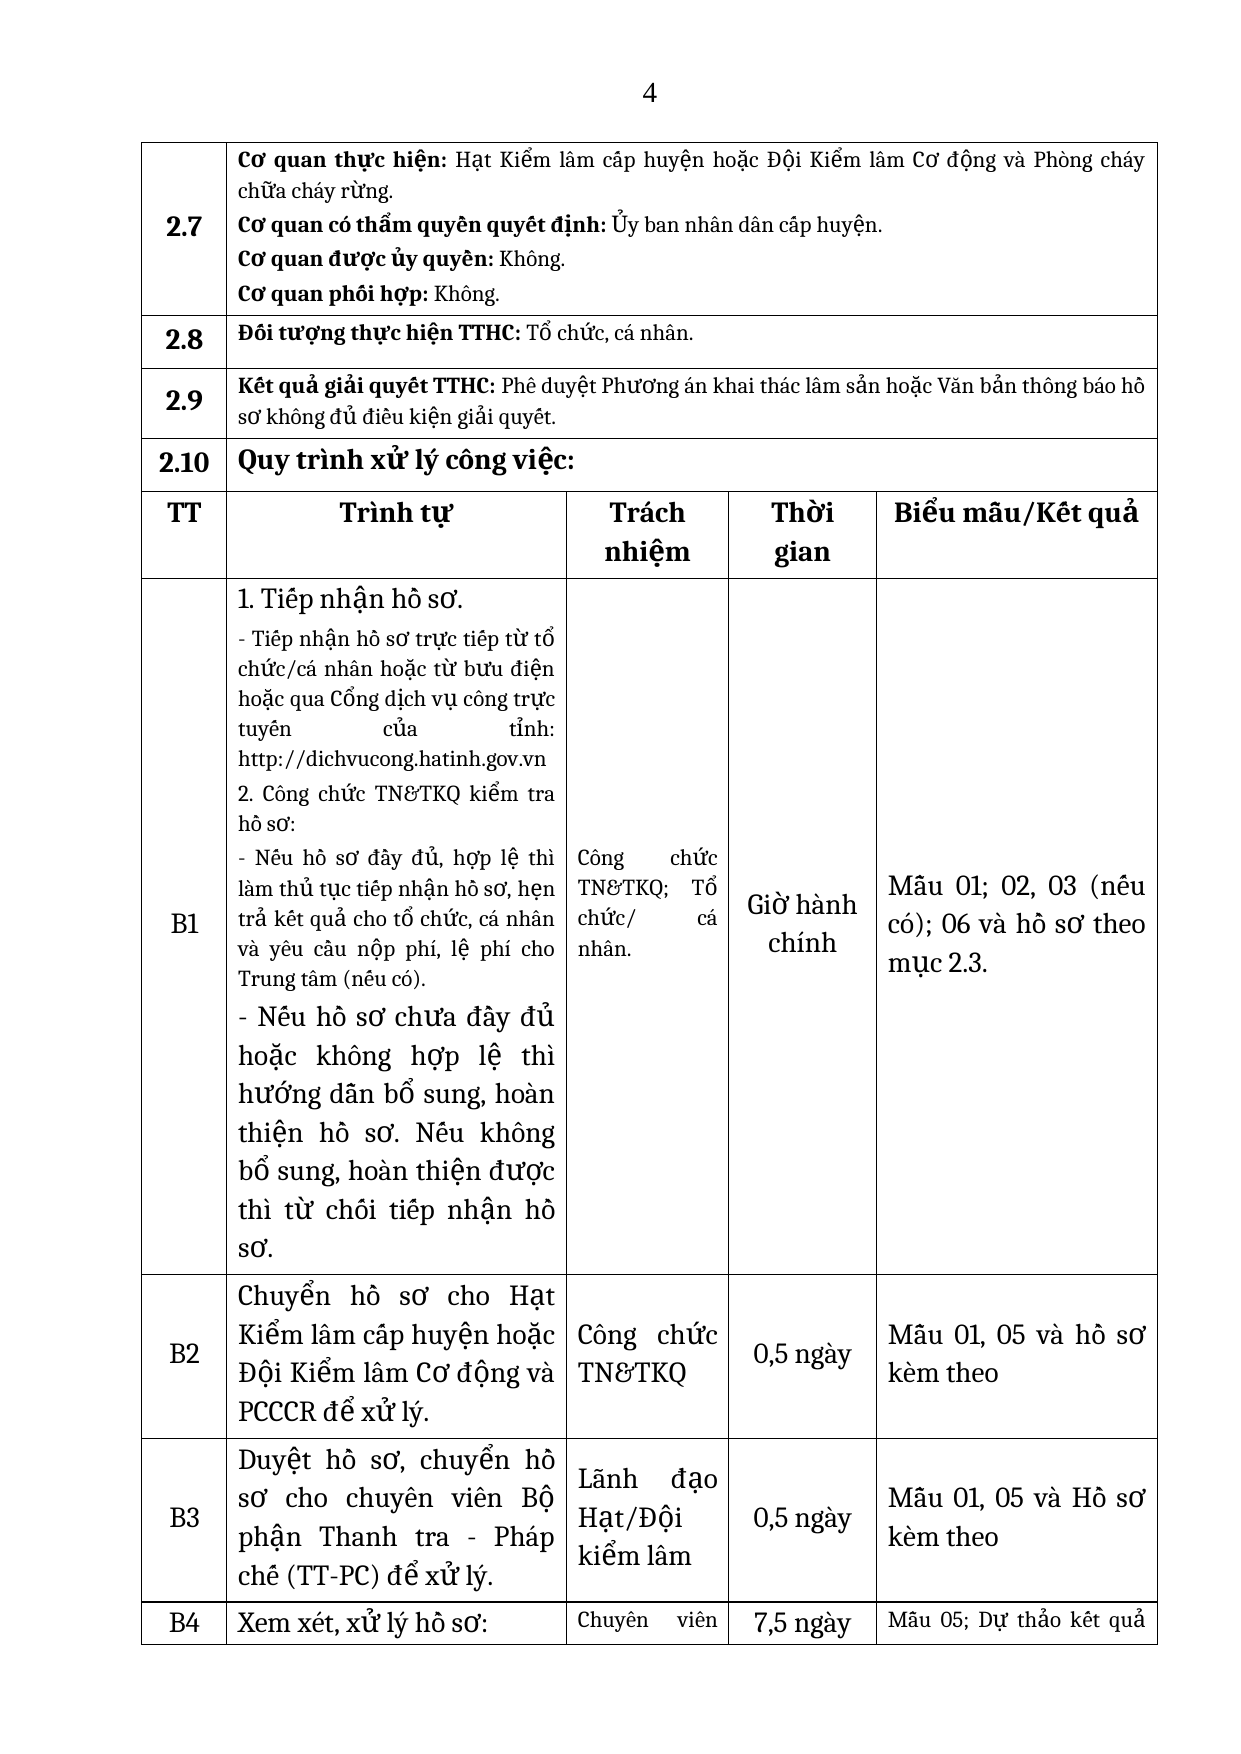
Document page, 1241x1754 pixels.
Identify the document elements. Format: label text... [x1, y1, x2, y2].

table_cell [567, 1603, 728, 1644]
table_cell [877, 1603, 1157, 1644]
table_cell 2.7 [142, 143, 226, 315]
table_cell Chuyển hồ sơ cho Hạt Kiểm lâm cấp huyện hoặc Đội Kiểm lâm Cơ động và PCCCR để xử lý. [227, 1275, 566, 1438]
table_cell Trách nhiệm [567, 492, 728, 577]
table_cell 2.10 [142, 439, 226, 491]
table_cell Mẫu 01, 05 và Hồ sơ kèm theo [877, 1439, 1157, 1601]
table_cell B1 [142, 579, 226, 1274]
table_cell 2.9 [142, 369, 226, 438]
table_cell B3 [142, 1439, 226, 1601]
table_cell Giờ hành chính [729, 579, 876, 1274]
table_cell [227, 1603, 566, 1644]
table_cell B2 [142, 1275, 226, 1438]
table_cell Duyệt hồ sơ, chuyển hồ sơ cho chuyên viên Bộ phận Thanh tra - Pháp chế (TT-PC) để xử lý. [227, 1439, 566, 1601]
table_cell Thời gian [729, 492, 876, 577]
table_cell Đối tượng thực hiện TTHC: Tổ chức, cá nhân. [227, 316, 1157, 368]
table_cell Trình tự [227, 492, 566, 577]
table_cell Mẫu 01, 05 và hồ sơ kèm theo [877, 1275, 1157, 1438]
table_cell Quy trình xử lý công việc: [227, 439, 1157, 491]
table_cell Cơ quan thực hiện: Hạt Kiểm lâm cấp huyện hoặc Đội Kiểm lâm Cơ động và Phòng cháy chữa cháy rừng. Cơ quan có thẩm quyền quyết định: Ủy ban nhân dân cấp huyện. Cơ quan được ủy quyền: Không. Cơ quan phối hợp: Không. [227, 143, 1157, 315]
table_cell Mẫu 01; 02, 03 (nếu có); 06 và hồ sơ theo mục 2.3. [877, 579, 1157, 1274]
table_cell Công chức TN&TKQ [567, 1275, 728, 1438]
table_cell 1. Tiếp nhận hồ sơ. - Tiếp nhận hồ sơ trực tiếp từ tổ chức/cá nhân hoặc từ bưu điện hoặc qua Cổng dịch vụ công trực tuyến của tỉnh: http://dichvucong.hatinh.gov.vn 2. Công chức TN&TKQ kiểm tra hồ sơ: - Nếu hồ sơ đầy đủ, hợp lệ thì làm thủ tục tiếp nhận hồ sơ, hẹn trả kết quả cho tổ chức, cá nhân và yêu cầu nộp phí, lệ phí cho Trung tâm (nếu có). - Nếu hồ sơ chưa đầy đủ hoặc không hợp lệ thì hướng dẫn bổ sung, hoàn thiện hồ sơ. Nếu không bổ sung, hoàn thiện được thì từ chối tiếp nhận hồ sơ. [227, 579, 566, 1274]
table_cell TT [142, 492, 226, 577]
table_cell Biểu mẫu/Kết quả [877, 492, 1157, 577]
table_cell 7,5 ngày [729, 1603, 876, 1644]
table_cell Lãnh đạo Hạt/Đội kiểm lâm [567, 1439, 728, 1601]
table_cell B4 [142, 1603, 226, 1644]
table_cell 0,5 ngày [729, 1439, 876, 1601]
table_cell Công chức TN&TKQ; Tổ chức/ cá nhân. [567, 579, 728, 1274]
table_cell 2.8 [142, 316, 226, 368]
table_cell 0,5 ngày [729, 1275, 876, 1438]
table_cell Kết quả giải quyết TTHC: Phê duyệt Phương án khai thác lâm sản hoặc Văn bản thông báo hồ sơ không đủ điều kiện giải quyết. [227, 369, 1157, 438]
